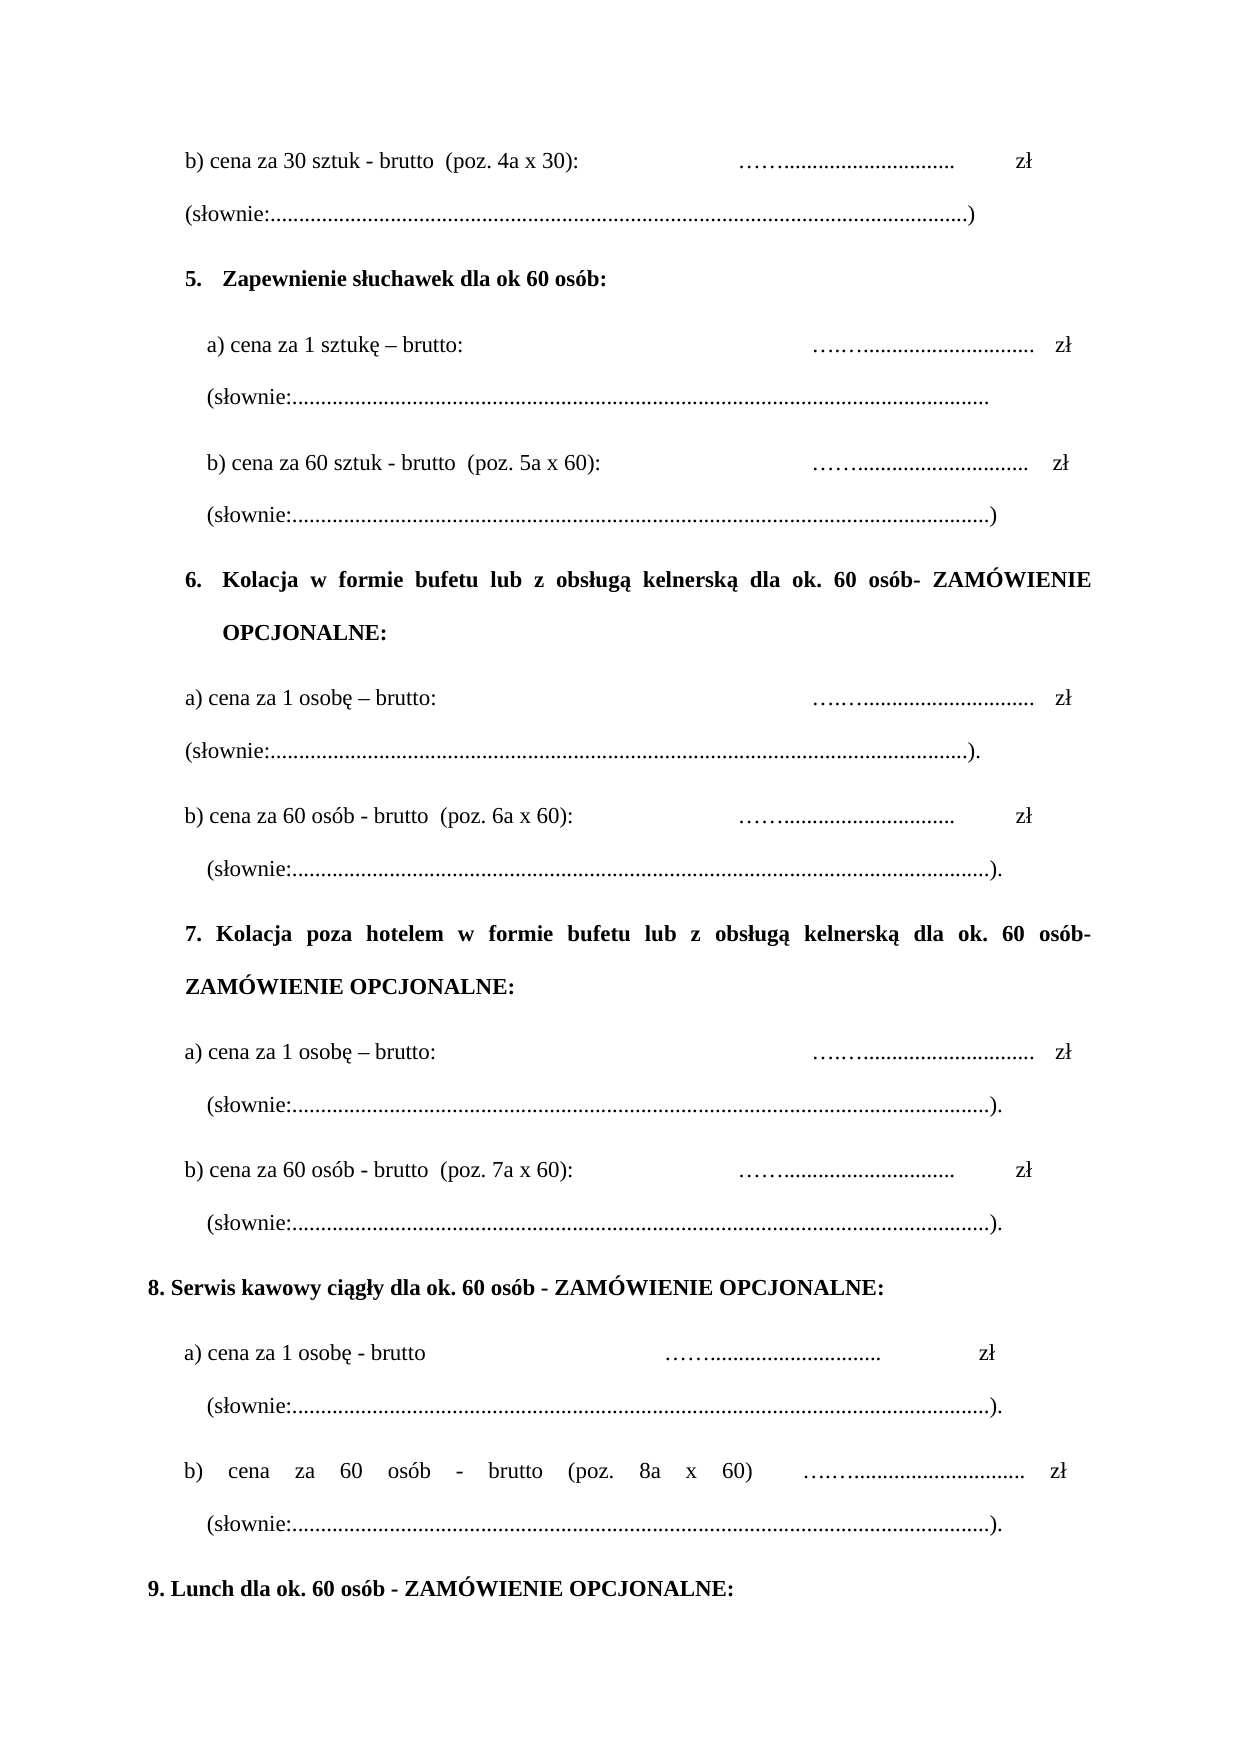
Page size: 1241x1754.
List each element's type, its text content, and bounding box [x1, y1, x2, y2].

text 9. Lunch dla ok. 60 osób - ZAMÓWIENIE OPCJONALNE: [148, 1575, 1093, 1601]
list Zapewnienie słuchawek dla ok 60 osób: [185, 266, 1093, 292]
text a) cena za 1 osobę – brutto: ….….............................. zł (słownie:..........................................................................................................................). [184, 1038, 1093, 1117]
text b) cena za 60 osób - brutto (poz. 6a x 60): …….............................. zł (słownie:..........................................................................................................................). [184, 802, 1093, 881]
text b) cena za 60 sztuk - brutto (poz. 5a x 60): …….............................. zł (słownie:..........................................................................................................................) [207, 449, 1093, 528]
text 8. Serwis kawowy ciągły dla ok. 60 osób - ZAMÓWIENIE OPCJONALNE: [148, 1274, 1093, 1300]
list Kolacja w formie bufetu lub z obsługą kelnerską dla ok. 60 osób- ZAMÓWIENIE OPCJONALNE: [185, 567, 1093, 646]
text 7. Kolacja poza hotelem w formie bufetu lub z obsługą kelnerską dla ok. 60 osób- ZAMÓWIENIE OPCJONALNE: [185, 920, 1093, 999]
text b) cena za 60 osób - brutto (poz. 7a x 60): …….............................. zł (słownie:..........................................................................................................................). [184, 1156, 1093, 1235]
text b) cena za 30 sztuk - brutto (poz. 4a x 30): …….............................. zł (słownie:..........................................................................................................................) [185, 148, 1093, 227]
text b) cena za 60 osób - brutto (poz. 8a x 60) ….….............................. zł (słownie:..........................................................................................................................). [184, 1457, 1093, 1536]
text a) cena za 1 sztukę – brutto: ….….............................. zł (słownie:.......................................................................................................................... [207, 331, 1093, 410]
text a) cena za 1 osobę – brutto: ….….............................. zł (słownie:..........................................................................................................................). [185, 684, 1093, 763]
